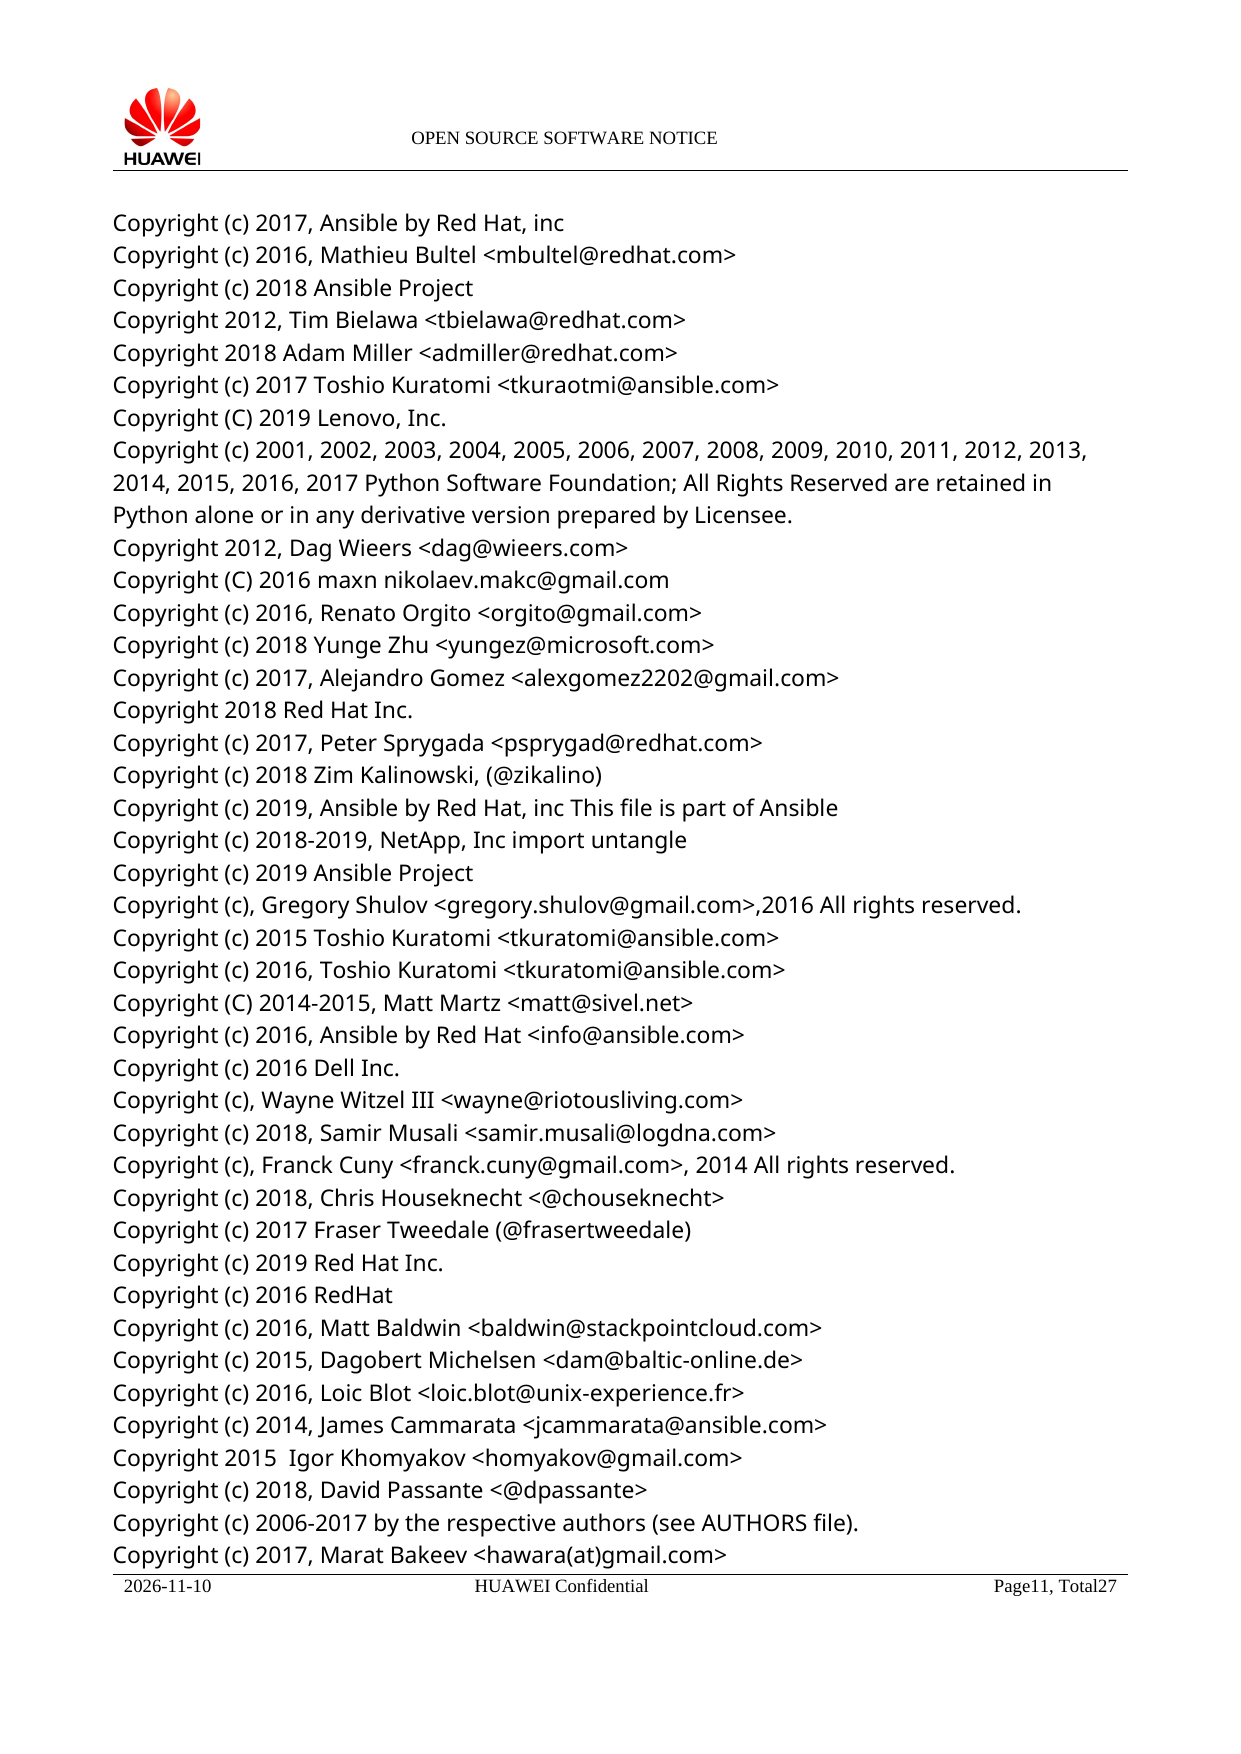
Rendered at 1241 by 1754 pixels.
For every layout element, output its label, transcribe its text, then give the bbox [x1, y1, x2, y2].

picture [124, 88, 201, 165]
